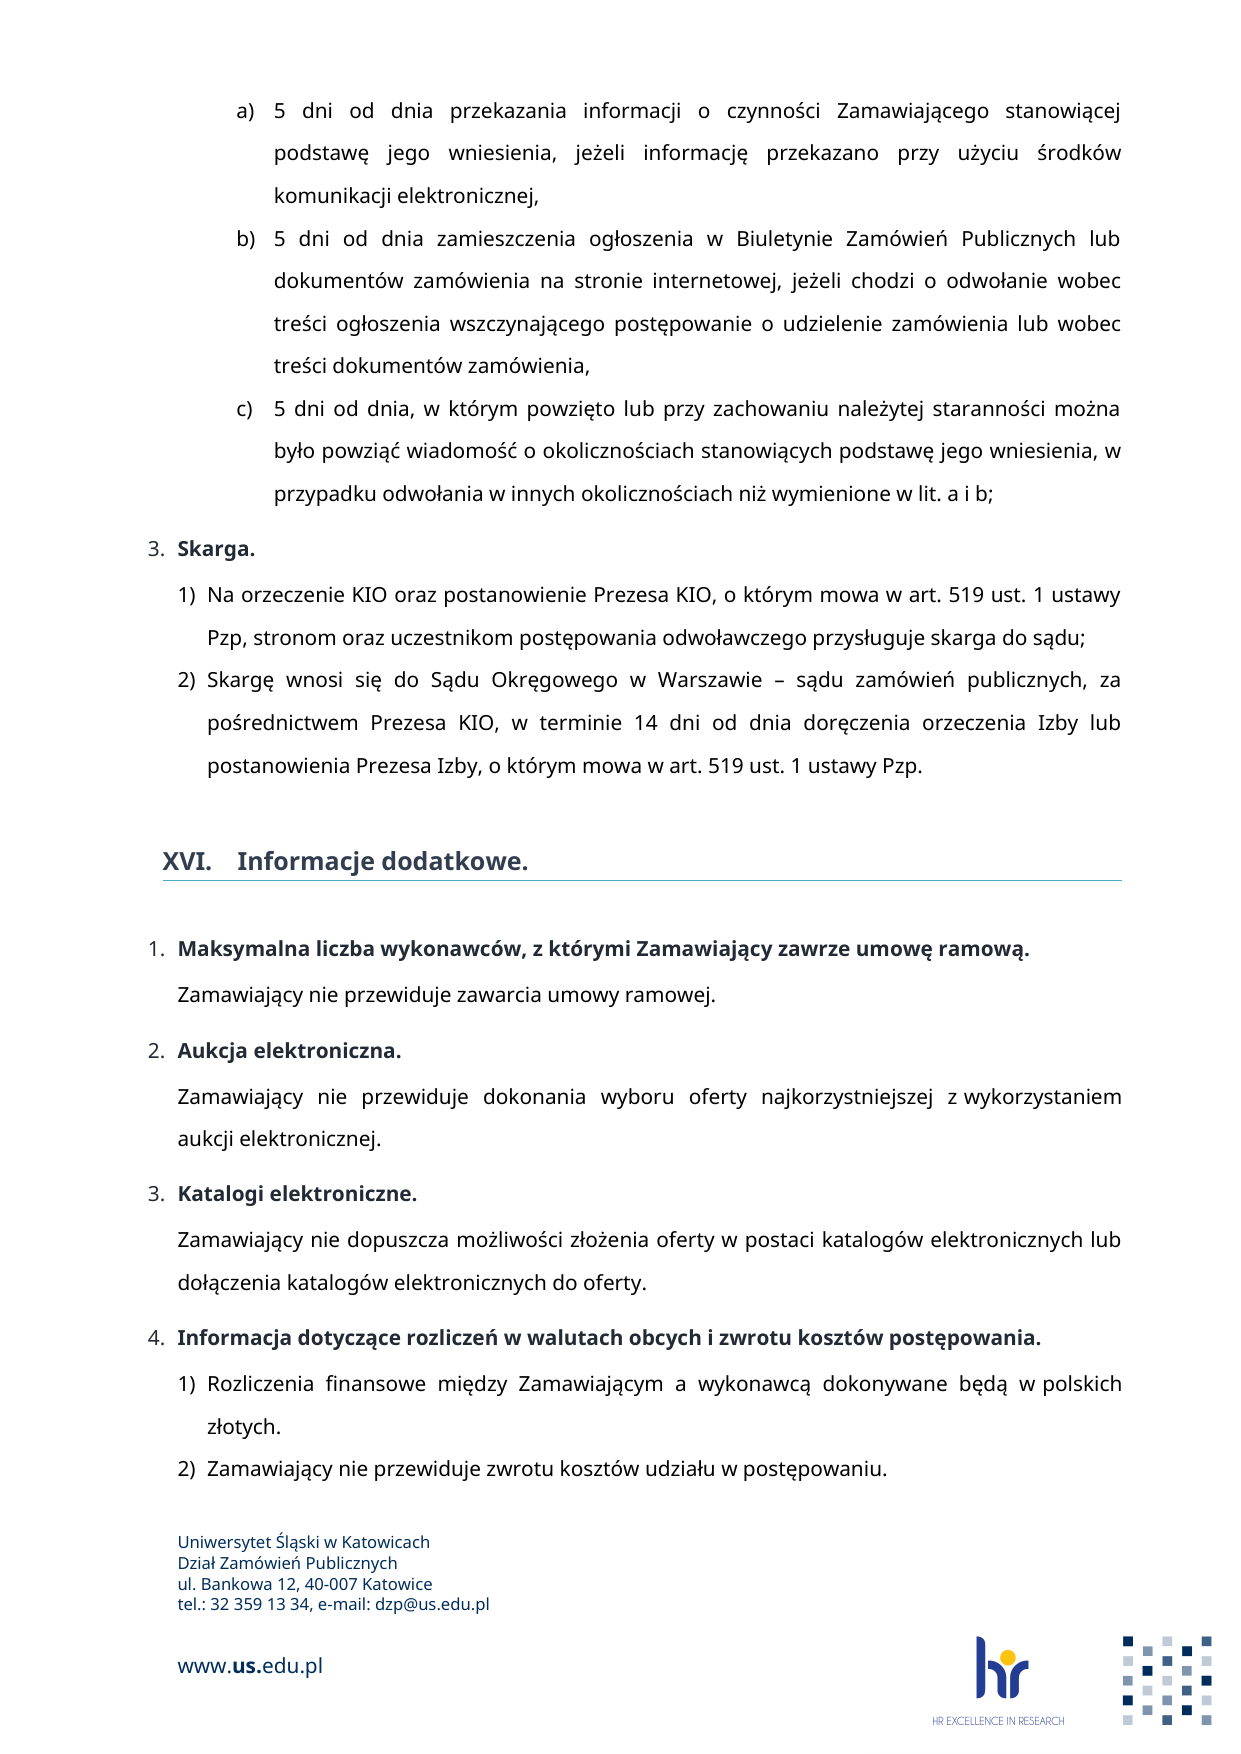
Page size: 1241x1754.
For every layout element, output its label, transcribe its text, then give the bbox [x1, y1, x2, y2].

list Zamawiający nie przewiduje dokonania wyboru oferty najkorzystniejszej z wykorzystaniem aukcji elektronicznej. [177, 1082, 1122, 1153]
text Zamawiający nie dopuszcza możliwości złożenia oferty w postaci katalogów elektronicznych lub dołączenia katalogów elektronicznych do oferty. [177, 1226, 1122, 1297]
subtitle Zamawiający nie przewiduje zwrotu kosztów udziału w postępowaniu. [177, 1454, 1122, 1483]
subtitle Katalogi elektroniczne. [148, 1179, 1122, 1208]
subtitle 5 dni od dnia zamieszczenia ogłoszenia w Biuletynie Zamówień Publicznych lub dokumentów zamówienia na stronie internetowej, jeżeli chodzi o odwołanie wobec treści ogłoszenia wszczynającego postępowanie o udzielenie zamówienia lub wobec treści dokumentów zamówienia, [236, 224, 1122, 380]
subtitle Na orzeczenie KIO oraz postanowienie Prezesa KIO, o którym mowa w art. 519 ust. 1 ustawy Pzp, stronom oraz uczestnikom postępowania odwoławczego przysługuje skarga do sądu; [177, 580, 1122, 651]
subtitle Maksymalna liczba wykonawców, z którymi Zamawiający zawrze umowę ramową. [148, 934, 1122, 963]
subtitle Skargę wnosi się do Sądu Okręgowego w Warszawie – sądu zamówień publicznych, za pośrednictwem Prezesa KIO, w terminie 14 dni od dnia doręczenia orzeczenia Izby lub postanowienia Prezesa Izby, o którym mowa w art. 519 ust. 1 ustawy Pzp. [177, 666, 1122, 779]
picture [863, 1509, 1240, 1754]
subtitle 5 dni od dnia, w którym powzięto lub przy zachowaniu należytej staranności można było powziąć wiadomość o okolicznościach stanowiących podstawę jego wniesienia, w przypadku odwołania w innych okolicznościach niż wymienione w lit. a i b; [236, 394, 1122, 508]
subtitle Aukcja elektroniczna. [148, 1036, 1122, 1064]
subtitle Informacja dotyczące rozliczeń w walutach obcych i zwrotu kosztów postępowania. [148, 1323, 1122, 1352]
subtitle Skarga. [148, 534, 1122, 563]
subtitle Rozliczenia finansowe między Zamawiającym a wykonawcą dokonywane będą w polskich złotych. [177, 1369, 1122, 1440]
subtitle Informacje dodatkowe. [162, 843, 1122, 880]
list Zamawiający nie przewiduje zawarcia umowy ramowej. [177, 981, 1122, 1009]
subtitle 5 dni od dnia przekazania informacji o czynności Zamawiającego stanowiącej podstawę jego wniesienia, jeżeli informację przekazano przy użyciu środków komunikacji elektronicznej, [236, 96, 1122, 209]
